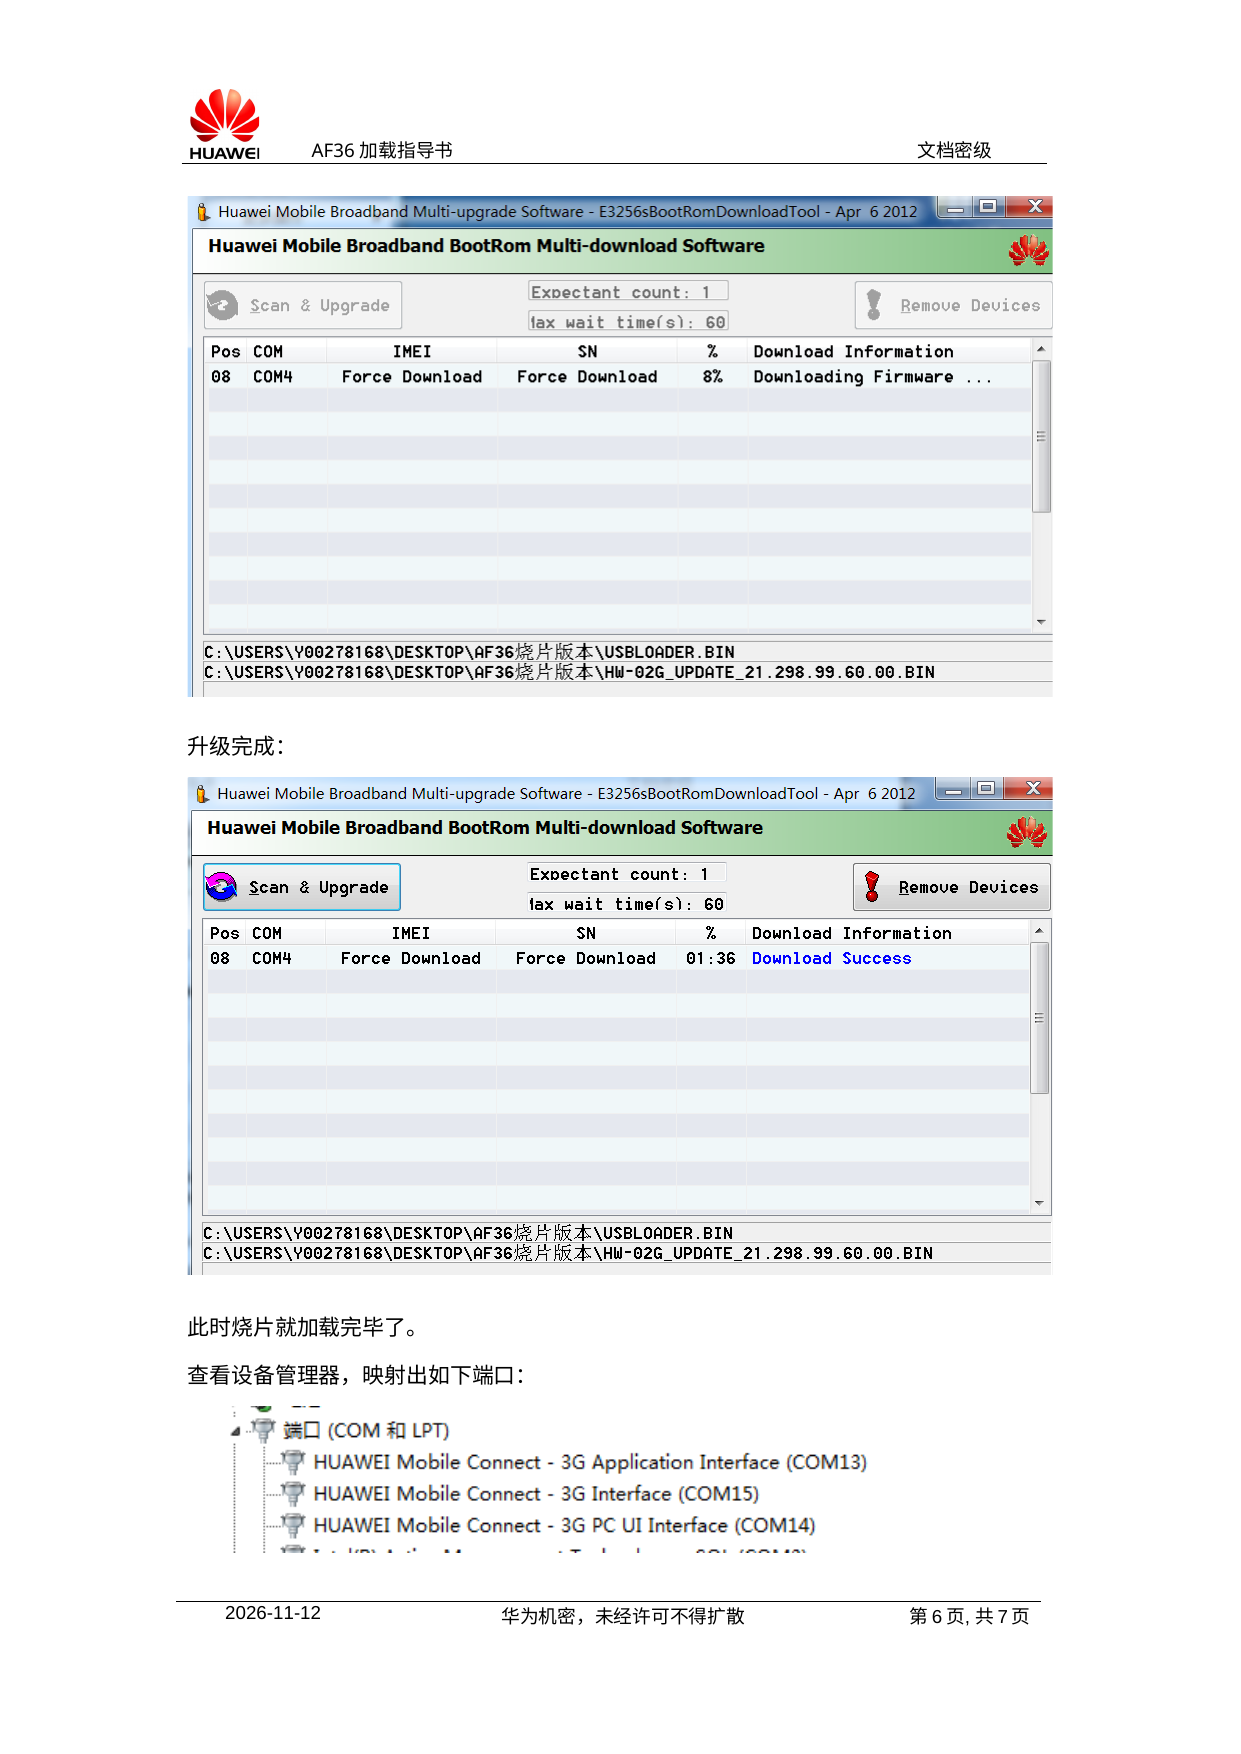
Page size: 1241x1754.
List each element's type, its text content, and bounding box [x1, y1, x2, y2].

picture [187, 1406, 999, 1553]
picture [190, 89, 260, 159]
text 升级完成： [187, 729, 1053, 761]
text 此时烧片就加载完毕了。 [187, 1310, 1053, 1342]
picture [187, 196, 1053, 697]
picture [187, 777, 1053, 1275]
text 查看设备管理器，映射出如下端口： [187, 1358, 1053, 1391]
